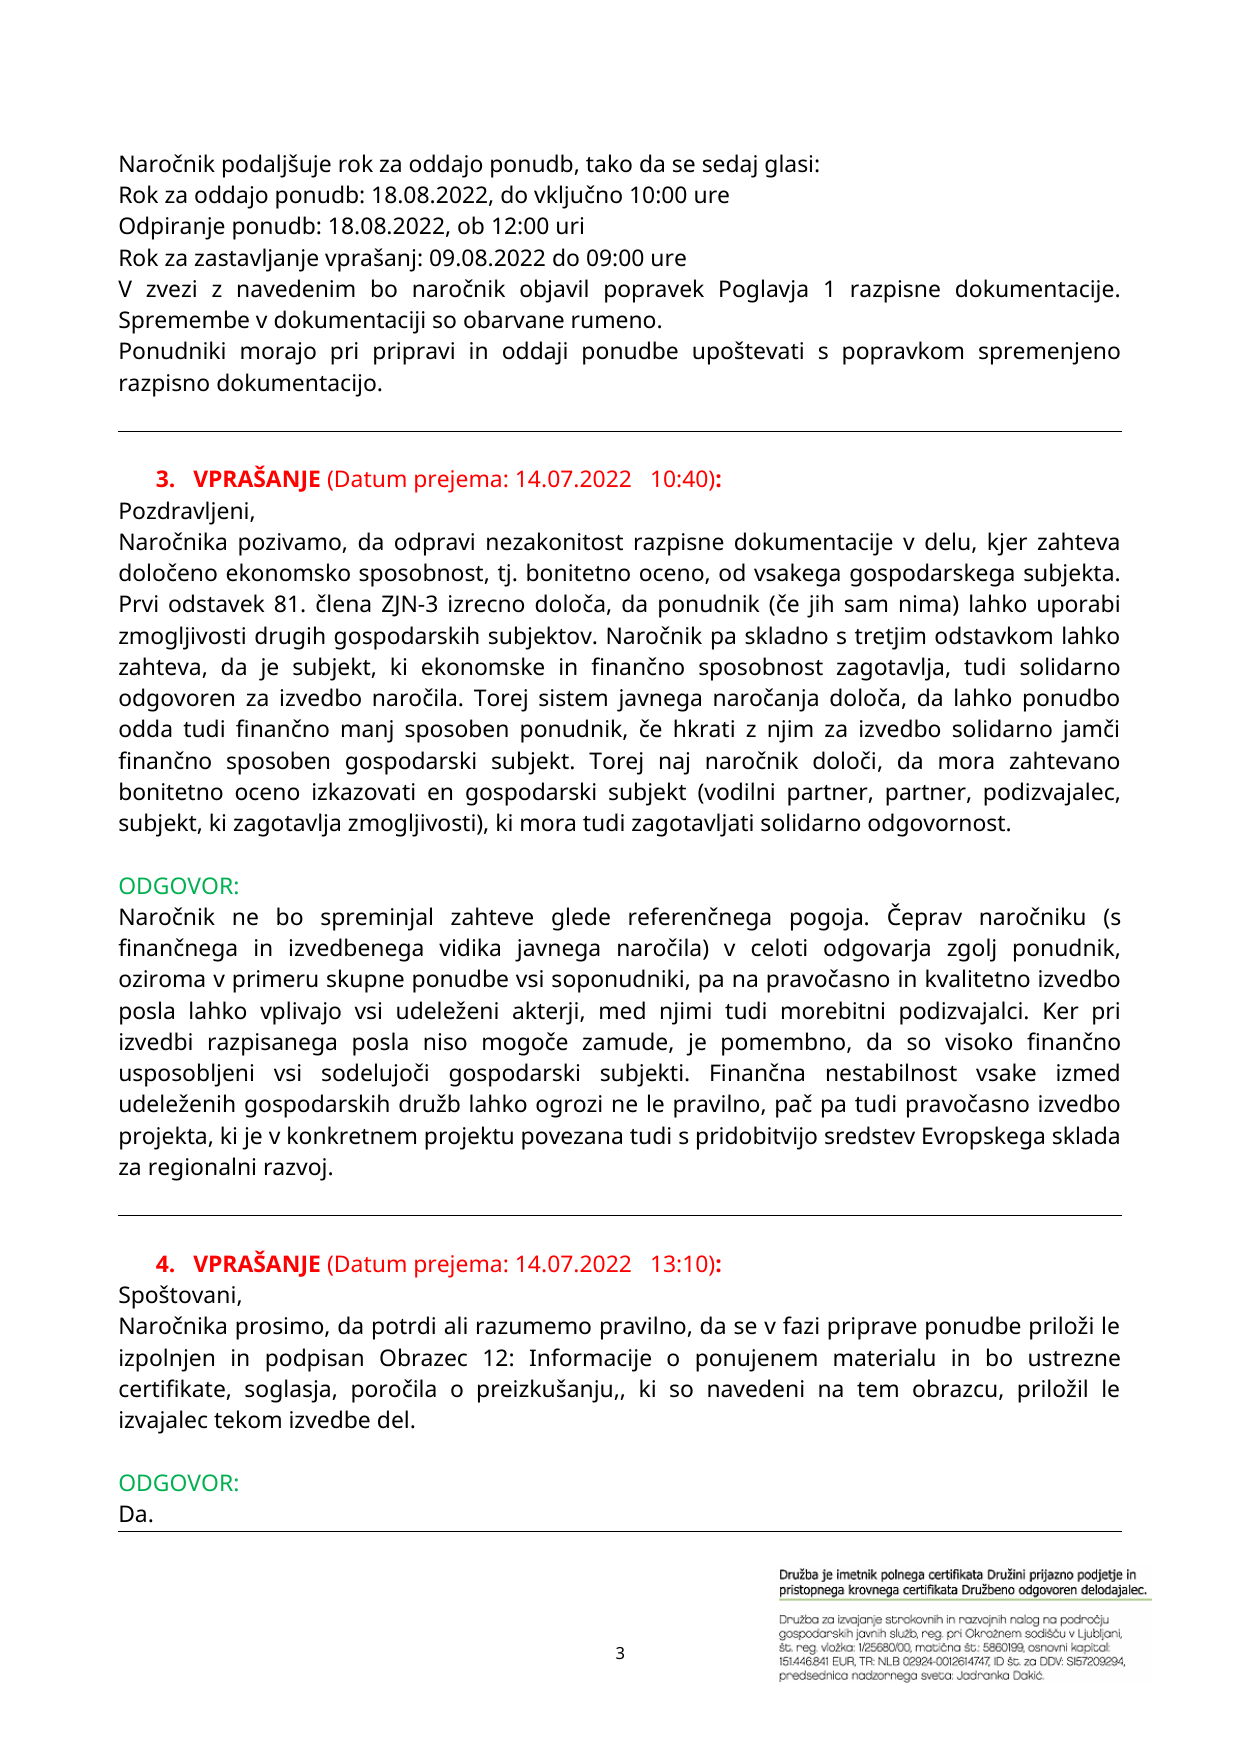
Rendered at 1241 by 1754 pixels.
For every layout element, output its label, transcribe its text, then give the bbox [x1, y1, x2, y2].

text Ponudniki morajo pri pripravi in oddaji ponudbe upoštevati s popravkom spremenjeno razpisno dokumentacijo. [118, 335, 1122, 398]
text ODGOVOR: [118, 1466, 1122, 1498]
text Naročnik ne bo spreminjal zahteve glede referenčnega pogoja. Čeprav naročniku (s finančnega in izvedbenega vidika javnega naročila) v celoti odgovarja zgolj ponudnik, oziroma v primeru skupne ponudbe vsi soponudniki, pa na pravočasno in kvalitetno izvedbo posla lahko vplivajo vsi udeleženi akterji, med njimi tudi morebitni podizvajalci. Ker pri izvedbi razpisanega posla niso mogoče zamude, je pomembno, da so visoko finančno usposobljeni vsi sodelujoči gospodarski subjekti. Finančna nestabilnost vsake izmed udeleženih gospodarskih družb lahko ogrozi ne le pravilno, pač pa tudi pravočasno izvedbo projekta, ki je v konkretnem projektu povezana tudi s pridobitvijo sredstev Evropskega sklada za regionalni razvoj. [118, 901, 1122, 1182]
list Spoštovani, Naročnika prosimo, da potrdi ali razumemo pravilno, da se v fazi priprave ponudbe priloži le izpolnjen in podpisan Obrazec 12: Informacije o ponujenem materialu in bo ustrezne certifikate, soglasja, poročila o preizkušanju,, ki so navedeni na tem obrazcu, priložil le izvajalec tekom izvedbe del. [118, 1279, 1122, 1435]
text Da. [118, 1498, 1122, 1531]
list VPRAŠANJE (Datum prejema: 14.07.2022 13:10): [156, 1248, 1122, 1279]
list VPRAŠANJE (Datum prejema: 14.07.2022 10:40): [156, 463, 1122, 494]
text Rok za zastavljanje vprašanj: 09.08.2022 do 09:00 ure [118, 241, 1122, 273]
picture [776, 1563, 1152, 1685]
text ODGOVOR: [118, 869, 1122, 901]
list Pozdravljeni, Naročnika pozivamo, da odpravi nezakonitost razpisne dokumentacije v delu, kjer zahteva določeno ekonomsko sposobnost, tj. bonitetno oceno, od vsakega gospodarskega subjekta. Prvi odstavek 81. člena ZJN-3 izrecno določa, da ponudnik (če jih sam nima) lahko uporabi zmogljivosti drugih gospodarskih subjektov. Naročnik pa skladno s tretjim odstavkom lahko zahteva, da je subjekt, ki ekonomske in finančno sposobnost zagotavlja, tudi solidarno odgovoren za izvedbo naročila. Torej sistem javnega naročanja določa, da lahko ponudbo odda tudi finančno manj sposoben ponudnik, če hkrati z njim za izvedbo solidarno jamči finančno sposoben gospodarski subjekt. Torej naj naročnik določi, da mora zahtevano bonitetno oceno izkazovati en gospodarski subjekt (vodilni partner, partner, podizvajalec, subjekt, ki zagotavlja zmogljivosti), ki mora tudi zagotavljati solidarno odgovornost. [118, 494, 1122, 838]
text V zvezi z navedenim bo naročnik objavil popravek Poglavja 1 razpisne dokumentacije. Spremembe v dokumentaciji so obarvane rumeno. [118, 273, 1122, 335]
text Naročnik podaljšuje rok za oddajo ponudb, tako da se sedaj glasi: Rok za oddajo ponudb: 18.08.2022, do vključno 10:00 ure Odpiranje ponudb: 18.08.2022, ob 12:00 uri [118, 148, 1122, 241]
